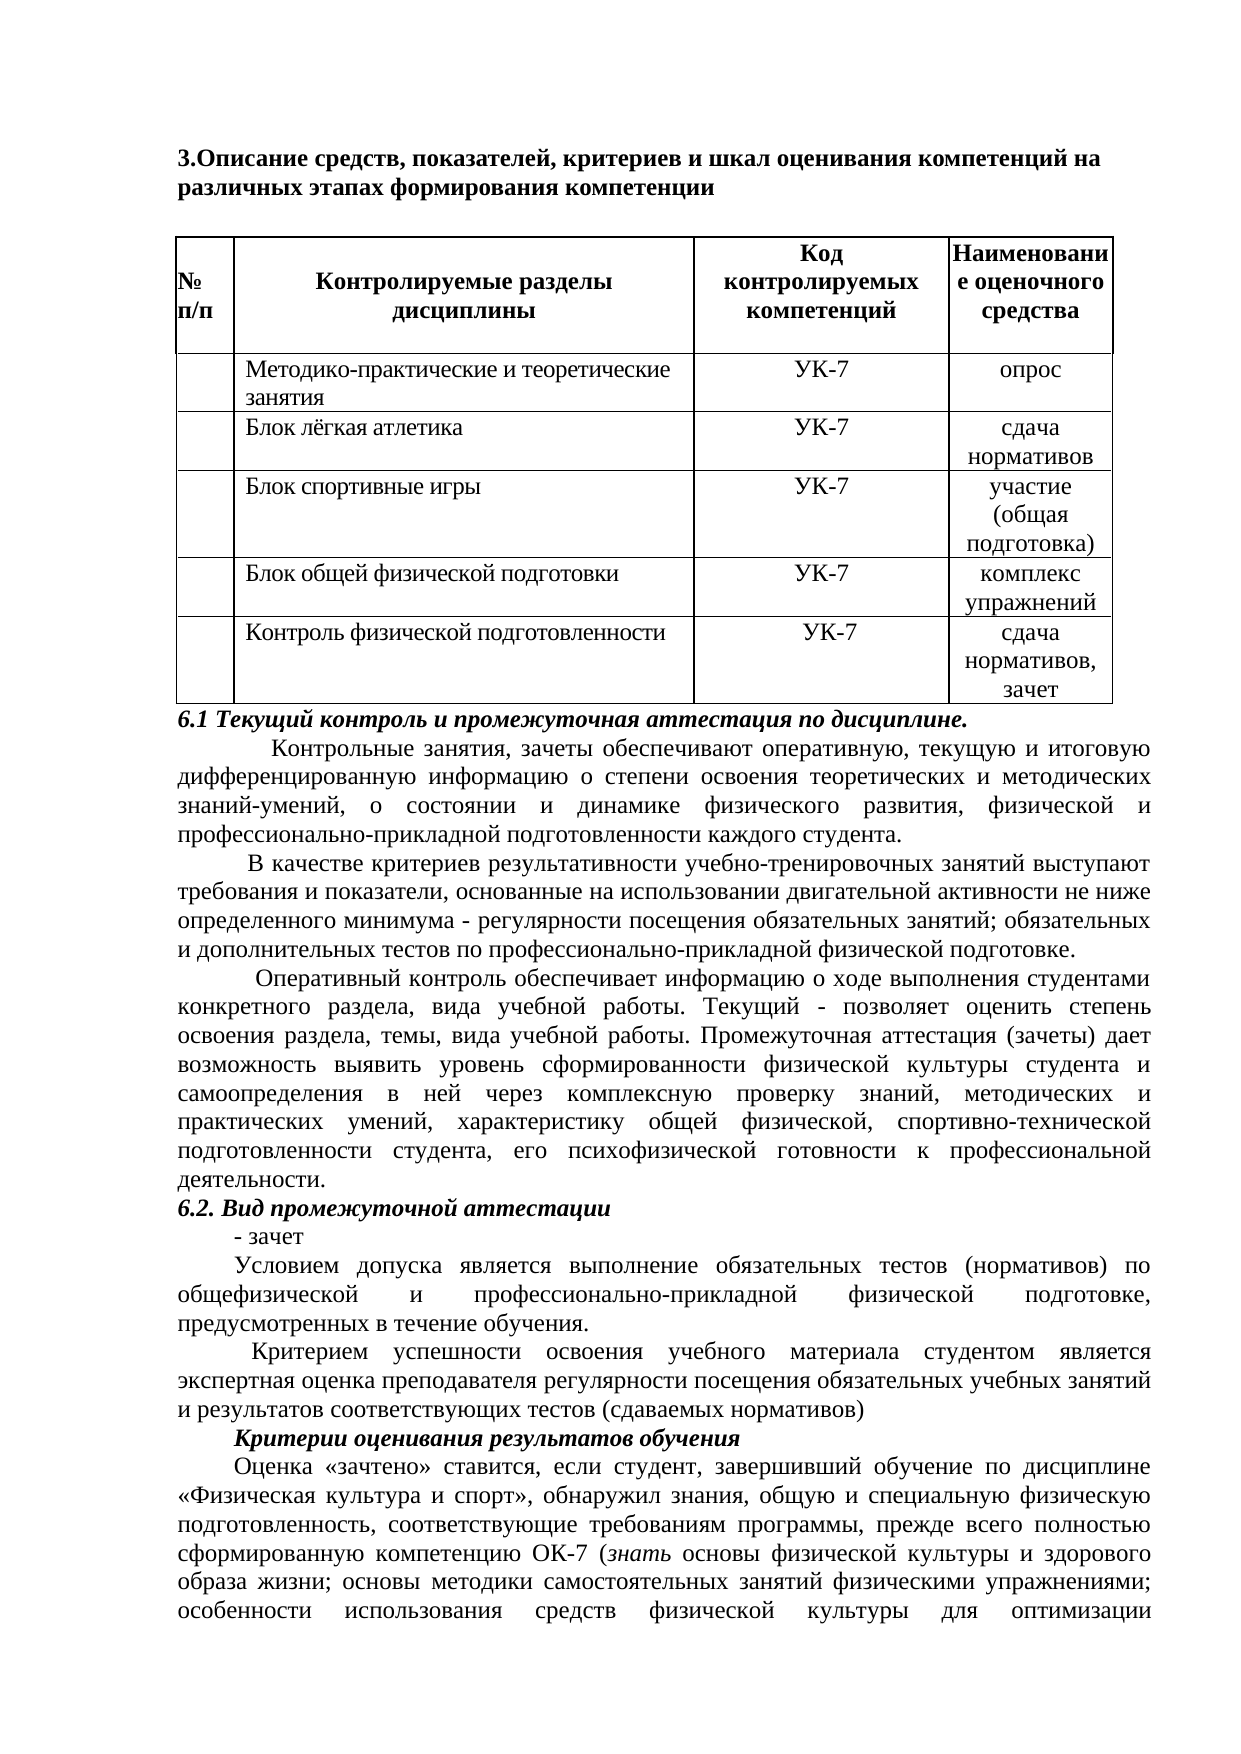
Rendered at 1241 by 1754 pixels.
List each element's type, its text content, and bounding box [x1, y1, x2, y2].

table_cell комплекс упражнений [950, 557, 1112, 616]
table_cell [177, 354, 233, 411]
table_cell [177, 558, 233, 616]
text Оперативный контроль обеспечивает информацию о ходе выполнения студентами конкретного раздела, вида учебной работы. Текущий - позволяет оценить степень освоения раздела, темы, вида учебной работы. Промежуточная аттестация (зачеты) дает возможность выявить уровень сформированности физической культуры студента и самоопределения в ней через комплексную проверку знаний, методических и практических умений, характеристику общей физической, спортивно-технической подготовленности студента, его психофизической готовности к профессиональной деятельности. [177, 963, 1152, 1193]
text 6.2. Вид промежуточной аттестации [177, 1193, 1152, 1221]
table_cell участие (общая подготовка) [950, 470, 1112, 557]
table_header Наименование оценочного средства [950, 238, 1112, 353]
table_cell УК-7 [695, 412, 948, 470]
table_cell Блок общей физической подготовки [235, 558, 693, 616]
table_header Контролируемые разделы дисциплины [235, 238, 693, 353]
table_cell сдача нормативов [950, 411, 1112, 470]
table_cell Методико-практические и теоретические занятия [235, 354, 693, 411]
table_cell [177, 471, 233, 557]
table_header Код контролируемых компетенций [695, 238, 948, 353]
text Контрольные занятия, зачеты обеспечивают оперативную, текущую и итоговую дифференцированную информацию о степени освоения теоретических и методических знаний-умений, о состоянии и динамике физического развития, физической и профессионально-прикладной подготовленности каждого студента. [177, 733, 1152, 848]
table_cell [177, 617, 233, 703]
table_cell [177, 412, 233, 470]
table_cell УК-7 [695, 471, 948, 557]
table_cell сдача нормативов, зачет [950, 616, 1112, 703]
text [177, 1451, 1152, 1624]
table_header № п/п [177, 238, 233, 353]
table_cell Блок спортивные игры [235, 471, 693, 557]
list 6.1 Текущий контроль и промежуточная аттестация по дисциплине. [177, 704, 1152, 733]
table_cell Контроль физической подготовленности [235, 617, 693, 703]
table_cell УК-7 [695, 617, 948, 703]
subtitle 3.Описание средств, показателей, критериев и шкал оценивания компетенций на различных этапах формирования компетенции [177, 143, 1152, 201]
text Критерии оценивания результатов обучения [177, 1423, 1152, 1451]
text В качестве критериев результативности учебно-тренировочных занятий выступают требования и показатели, основанные на использовании двигательной активности не ниже определенного минимума - регулярности посещения обязательных занятий; обязательных и дополнительных тестов по профессионально-прикладной физической подготовке. [177, 848, 1152, 963]
text Условием допуска является выполнение обязательных тестов (нормативов) по общефизической и профессионально-прикладной физической подготовке, предусмотренных в течение обучения. [177, 1250, 1152, 1336]
table_cell УК-7 [695, 354, 948, 411]
table_cell Блок лёгкая атлетика [235, 412, 693, 470]
table_cell УК-7 [695, 558, 948, 616]
table_cell опрос [950, 353, 1112, 411]
text - зачет [177, 1221, 1152, 1250]
text Критерием успешности освоения учебного материала студентом является экспертная оценка преподавателя регулярности посещения обязательных учебных занятий и результатов соответствующих тестов (сдаваемых нормативов) [177, 1336, 1152, 1423]
